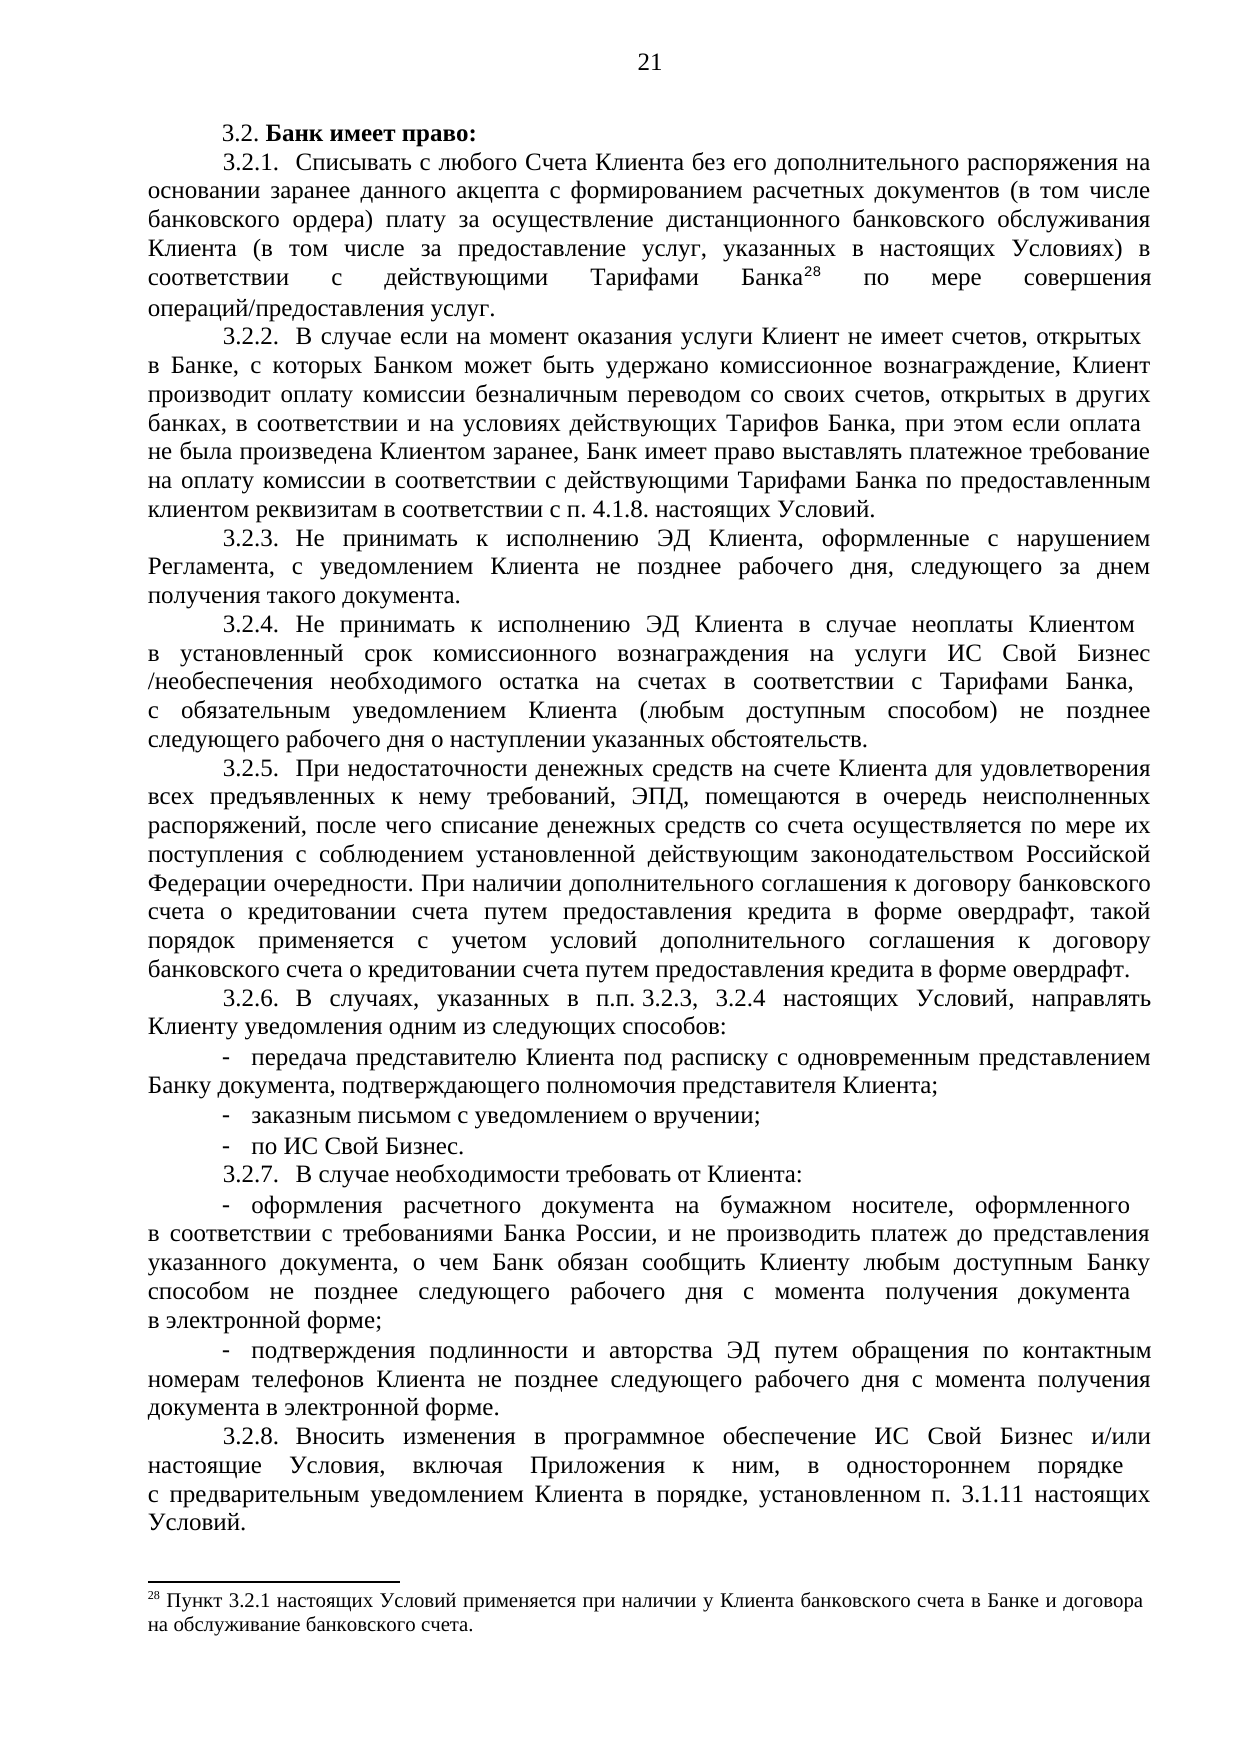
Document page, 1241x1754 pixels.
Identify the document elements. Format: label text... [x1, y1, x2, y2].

list передача представителю Клиента под расписку с одновременным представлением Банку документа, подтверждающего полномочия представителя Клиента; [148, 1040, 1152, 1099]
list В случаях, указанных в п.п. 3.2.3, 3.2.4 настоящих Условий, направлять Клиенту уведомления одним из следующих способов: [148, 983, 1152, 1040]
list В случае если на момент оказания услуги Клиент не имеет счетов, открытых в Банке, с которых Банком может быть удержано комиссионное вознаграждение, Клиент производит оплату комиссии безналичным переводом со своих счетов, открытых в других банках, в соответствии и на условиях действующих Тарифов Банка, при этом если оплата не была произведена Клиентом заранее, Банк имеет право выставлять платежное требование на оплату комиссии в соответствии с действующими Тарифами Банка по предоставленным клиентом реквизитам в соответствии с п. 4.1.8. настоящих Условий. [148, 321, 1152, 523]
list Вносить изменения в программное обеспечение ИС Свой Бизнес и/или настоящие Условия, включая Приложения к ним, в одностороннем порядке с предварительным уведомлением Клиента в порядке, установленном п. 3.1.11 настоящих Условий. [148, 1421, 1152, 1536]
list Списывать с любого Счета Клиента без его дополнительного распоряжения на основании заранее данного акцепта с формированием расчетных документов (в том числе банковского ордера) плату за осуществление дистанционного банковского обслуживания Клиента (в том числе за предоставление услуг, указанных в настоящих Условиях) в соответствии с действующими Тарифами Банка по мере совершения операций/предоставления услуг. [148, 147, 1152, 321]
list В случае необходимости требовать от Клиента: [148, 1159, 1152, 1188]
list по ИС Свой Бизнес. [148, 1129, 1152, 1159]
list Не принимать к исполнению ЭД Клиента, оформленные с нарушением Регламента, с уведомлением Клиента не позднее рабочего дня, следующего за днем получения такого документа. [148, 523, 1152, 609]
list Не принимать к исполнению ЭД Клиента в случае неоплаты Клиентом в установленный срок комиссионного вознаграждения на услуги ИС Свой Бизнес /необеспечения необходимого остатка на счетах в соответствии с Тарифами Банка, с обязательным уведомлением Клиента (любым доступным способом) не позднее следующего рабочего дня о наступлении указанных обстоятельств. [148, 609, 1152, 753]
list При недостаточности денежных средств на счете Клиента для удовлетворения всех предъявленных к нему требований, ЭПД, помещаются в очередь неисполненных распоряжений, после чего списание денежных средств со счета осуществляется по мере их поступления с соблюдением установленной действующим законодательством Российской Федерации очередности. При наличии дополнительного соглашения к договору банковского счета о кредитовании счета путем предоставления кредита в форме овердрафт, такой порядок применяется с учетом условий дополнительного соглашения к договору банковского счета о кредитовании счета путем предоставления кредита в форме овердрафт. [148, 753, 1152, 983]
text 3.2. Банк имеет право: [222, 118, 1152, 147]
list подтверждения подлинности и авторства ЭД путем обращения по контактным номерам телефонов Клиента не позднее следующего рабочего дня с момента получения документа в электронной форме. [148, 1333, 1152, 1421]
list заказным письмом с уведомлением о вручении; [148, 1099, 1152, 1129]
list оформления расчетного документа на бумажном носителе, оформленного в соответствии с требованиями Банка России, и не производить платеж до представления указанного документа, о чем Банк обязан сообщить Клиенту любым доступным Банку способом не позднее следующего рабочего дня с момента получения документа в электронной форме; [148, 1188, 1152, 1333]
